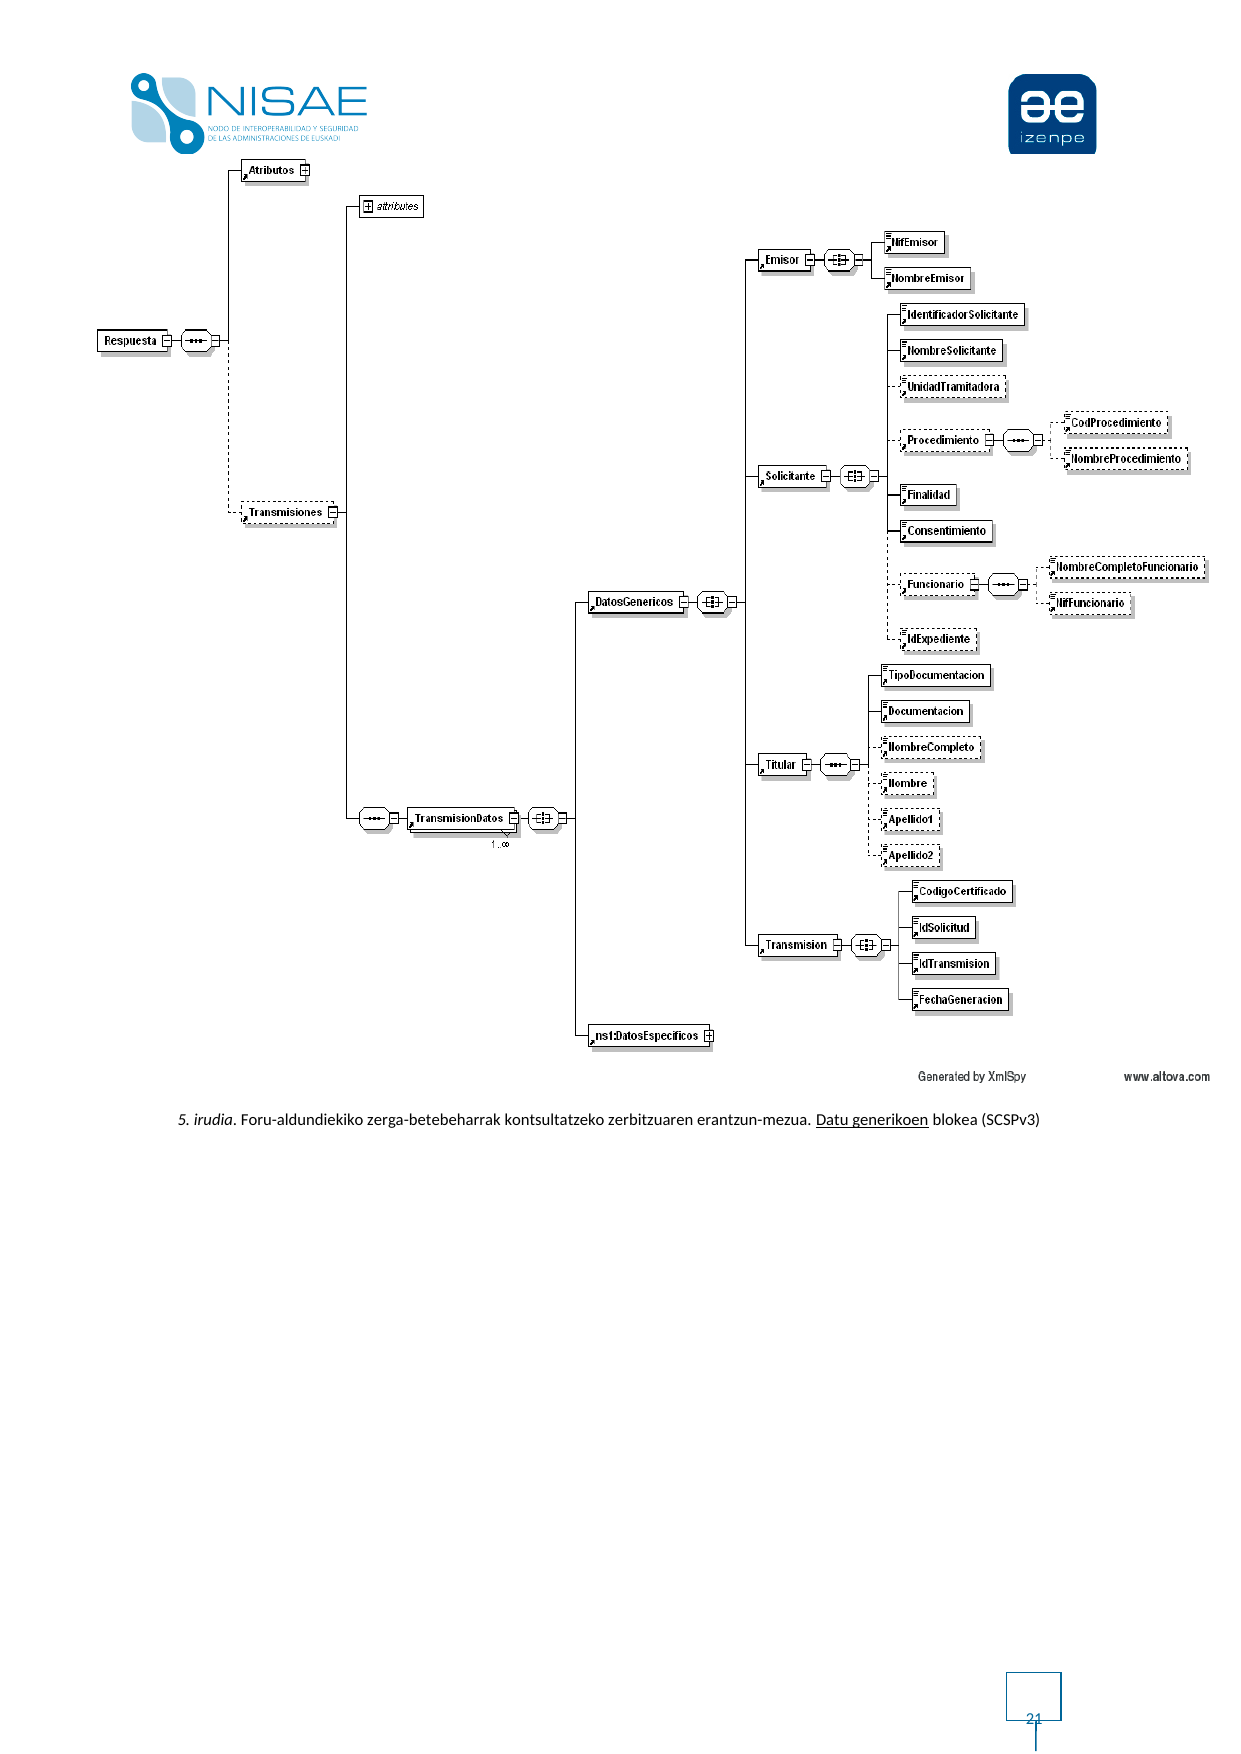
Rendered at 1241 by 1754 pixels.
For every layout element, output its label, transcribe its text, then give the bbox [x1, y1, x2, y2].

text 5. irudia. Foru-aldundiekiko zerga-betebeharrak kontsultatzeko zerbitzuaren erantzun-mezua. Datu generikoen blokea (SCSPv3) [177, 1109, 1063, 1130]
picture [88, 73, 1217, 1085]
picture [139, 81, 148, 90]
picture [181, 131, 193, 143]
